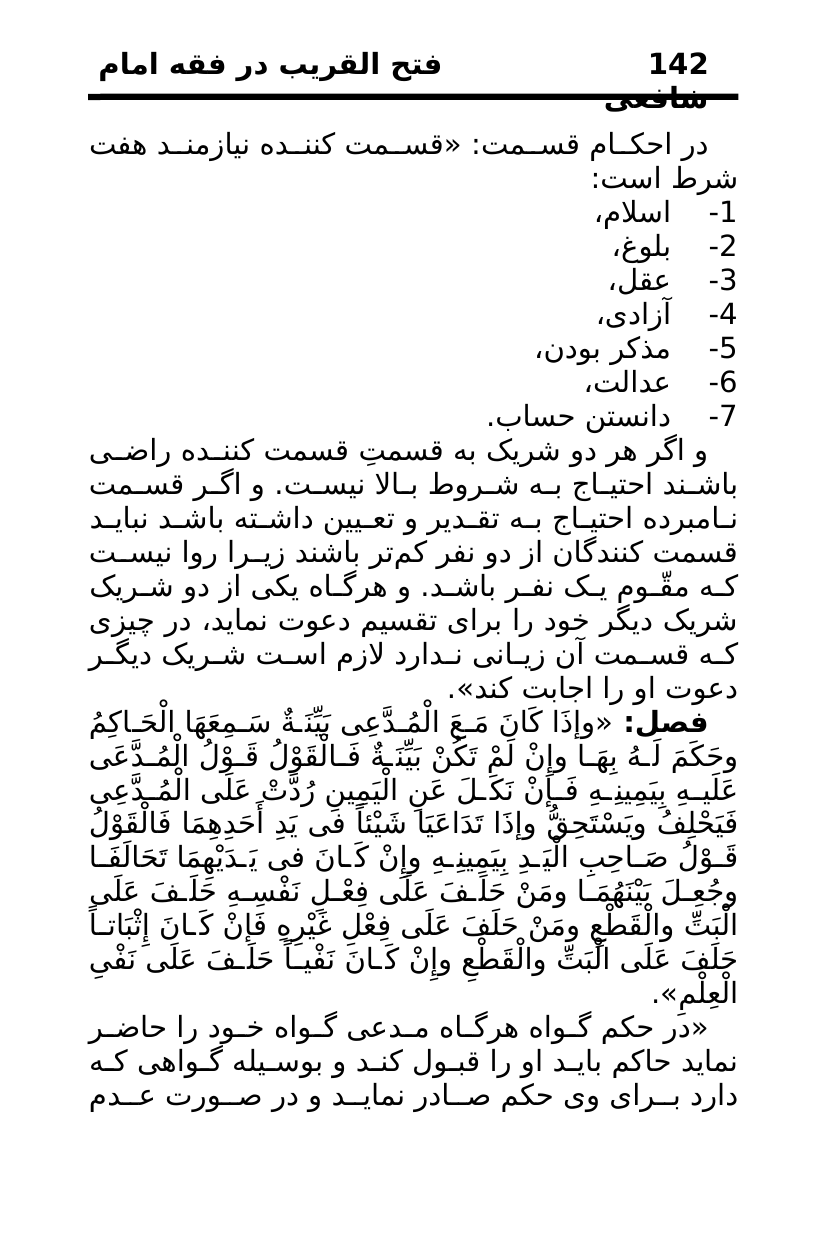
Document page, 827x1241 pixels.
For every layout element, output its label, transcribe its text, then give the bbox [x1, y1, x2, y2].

list اسلام، [89, 196, 708, 229]
text در احکام قسمت: «قسمت کننده نیازمند هفت شرط است: [89, 128, 738, 196]
list آزادی، [89, 297, 708, 331]
list بلوغ، [89, 229, 708, 263]
list عقل، [89, 263, 708, 297]
text و اگر هر دو شریک به قسمتِ قسمت کننده راضی باشند احتیاج به شروط بالا نیست. و اگر قسمت نامبرده احتیاج به تقدیر و تعیین داشته باشد نباید قسمت کنندگان از دو نفر کم‌تر باشند زیرا روا نیست که مقّوم یک نفر باشد. و هرگاه یکی از دو شریک شریک دیگر خود را برای تقسیم دعوت نماید، در چیزی که قسمت آن زیانی ندارد لازم است شریک دیگر دعوت او را اجابت کند». [89, 433, 738, 705]
list دانستن حساب. [89, 399, 708, 433]
text فصل: «وإذَا کَانَ مَعَ الْمُدَّعِی بَيِّنَةٌ سَمِعَهَا الْحَاکِمُ وحَکَمَ لَهُ بِهَا وإِنْ لَمْ تَکُنْ بَيِّنَةٌ فَالْقَوْلُ قَوْلُ الْمُدَّعَی عَلَيهِ بِيَمِينِهِ فَإنْ نَکَلَ عَنِ الْيَمِينِ رُدَّتْ عَلَی الْمُدَّعِی فَيَحْلِفُ ويَسْتَحِقُّ وإذَا تَدَاعَيَا شَيْئاً فی يَدِ أَحَدِهِمَا فَالْقَوْلُ قَوْلُ صَاحِبِ الْيَدِ بِيَمِينِهِ وإِنْ کَانَ فی يَدَيْهِمَا تَحَالَفَا وجُعِلَ بَيْنَهُمَا ومَنْ حَلَفَ عَلَی فِعْلِ نَفْسِهِ حَلَفَ عَلَی الْبَتِّ والْقَطْعِ ومَنْ حَلَفَ عَلَی فِعْلِ غَيْرِهِ فَإنْ کَانَ إِثْبَاتاً حَلَفَ عَلَی الْبَتِّ والْقَطْعِ وإِنْ کَانَ نَفْياً حَلَفَ عَلَی نَفْیِ الْعِلْمِ». [89, 705, 738, 1011]
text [89, 1011, 738, 1112]
list عدالت، [89, 365, 708, 399]
list مذکر بودن، [89, 331, 708, 365]
